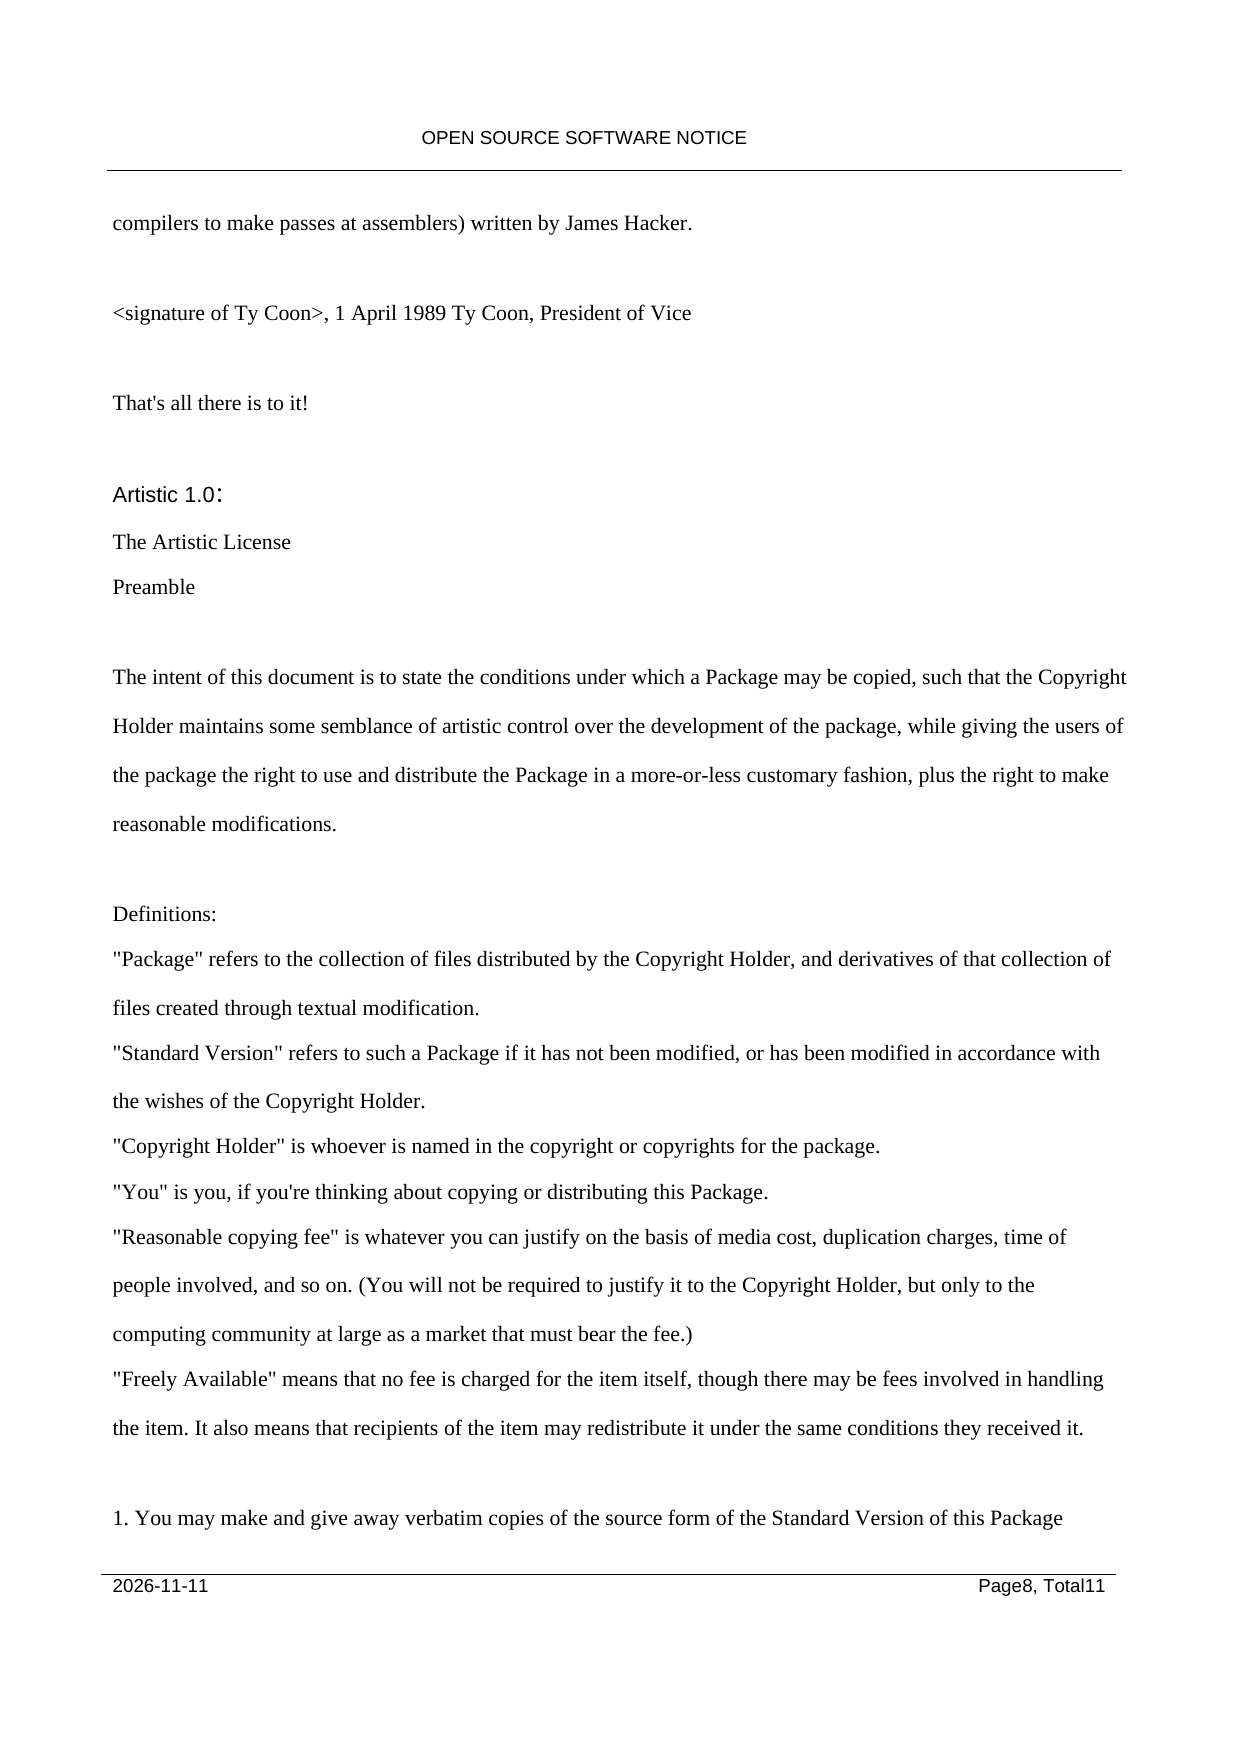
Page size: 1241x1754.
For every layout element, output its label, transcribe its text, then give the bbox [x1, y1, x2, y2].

text "Copyright Holder" is whoever is named in the copyright or copyrights for the package. [112, 1130, 1128, 1162]
text That's all there is to it! [112, 387, 1128, 419]
text Preamble [112, 570, 1128, 603]
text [112, 1502, 1128, 1534]
text Artistic 1.0： [112, 477, 1128, 509]
text "Freely Available" means that no fee is charged for the item itself, though there may be fees involved in handling the item. It also means that recipients of the item may redistribute it under the same conditions they received it. [112, 1363, 1128, 1444]
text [112, 206, 1128, 239]
text <signature of Ty Coon>, 1 April 1989 Ty Coon, President of Vice [112, 297, 1128, 329]
text "Standard Version" refers to such a Package if it has not been modified, or has been modified in accordance with the wishes of the Copyright Holder. [112, 1036, 1128, 1117]
text "You" is you, if you're thinking about copying or distributing this Package. [112, 1175, 1128, 1207]
text "Reasonable copying fee" is whatever you can justify on the basis of media cost, duplication charges, time of people involved, and so on. (You will not be required to justify it to the Copyright Holder, but only to the computing community at large as a market that must bear the fee.) [112, 1220, 1128, 1350]
text "Package" refers to the collection of files distributed by the Copyright Holder, and derivatives of that collection of files created through textual modification. [112, 942, 1128, 1023]
text The Artistic License [112, 525, 1128, 558]
text Definitions: [112, 897, 1128, 929]
text The intent of this document is to state the conditions under which a Package may be copied, such that the Copyright Holder maintains some semblance of artistic control over the development of the package, while giving the users of the package the right to use and distribute the Package in a more-or-less customary fashion, plus the right to make reasonable modifications. [112, 661, 1128, 839]
